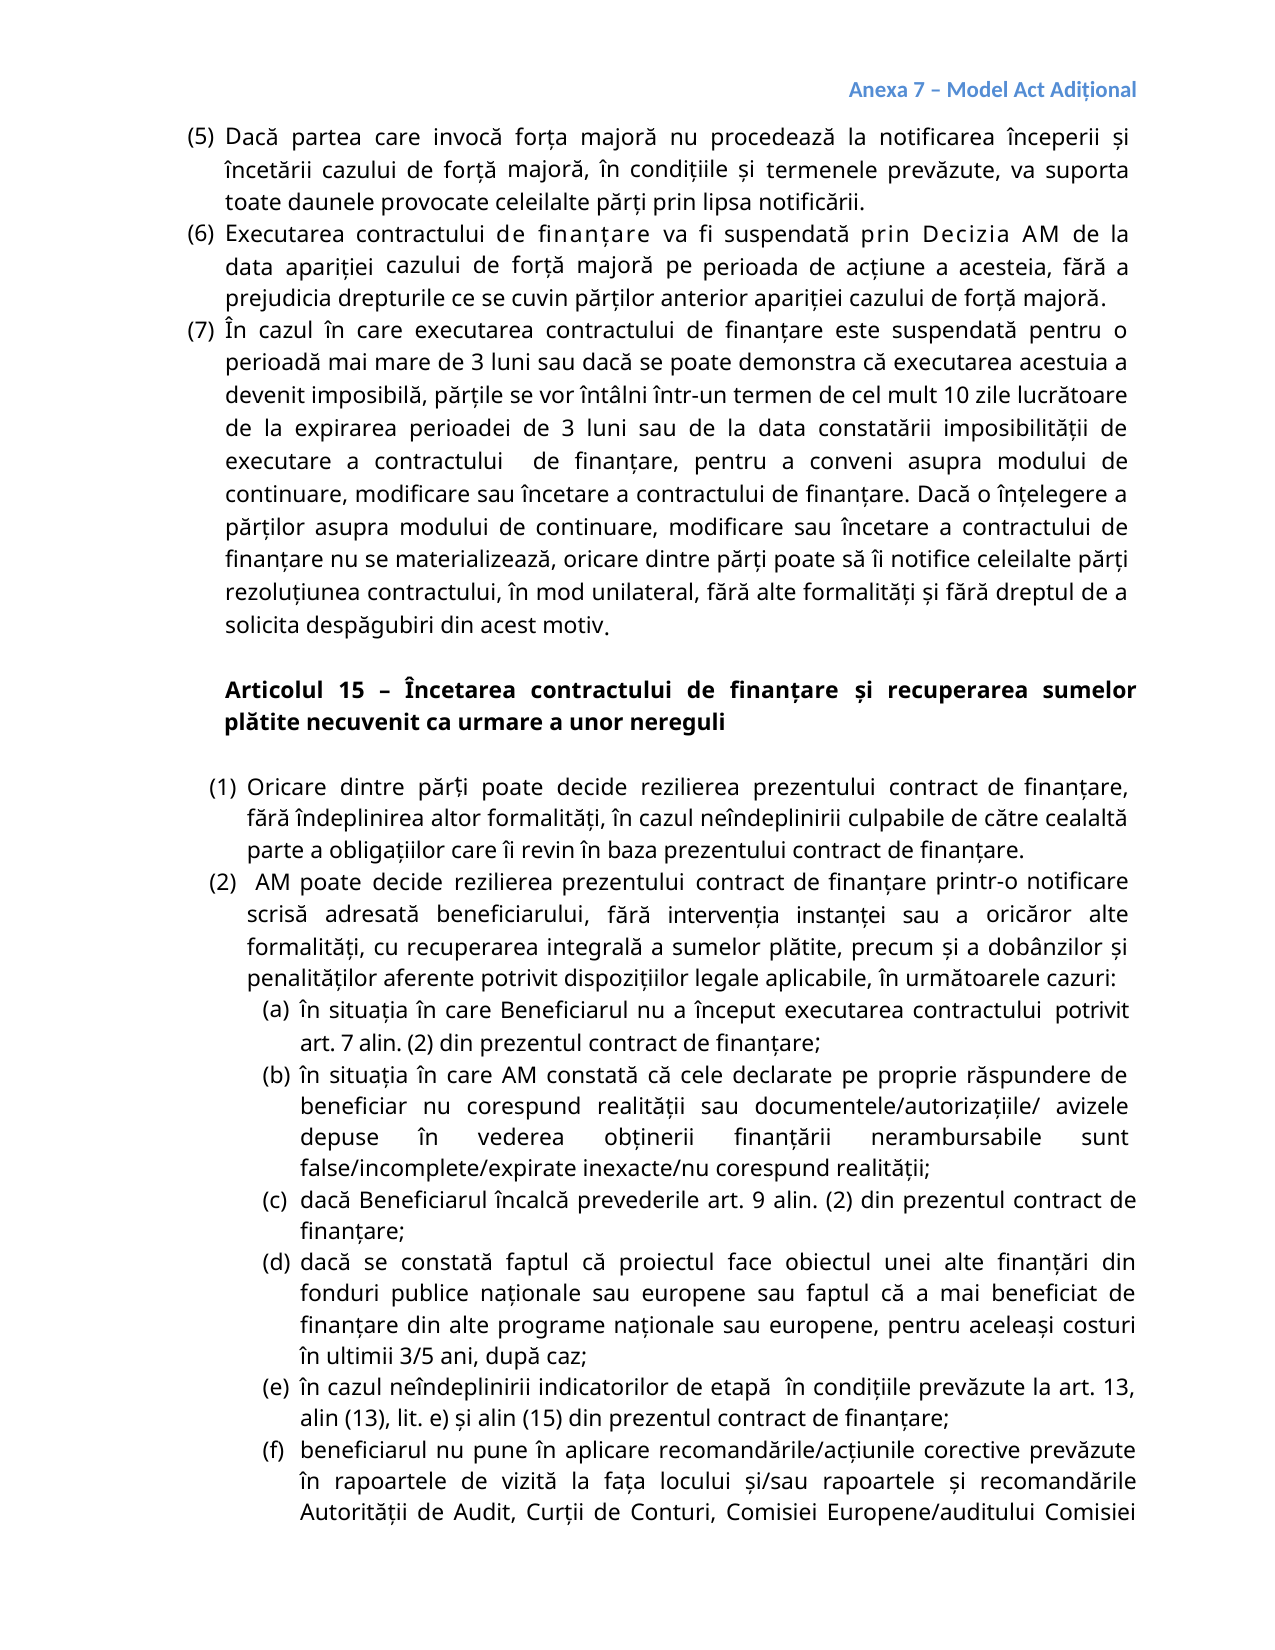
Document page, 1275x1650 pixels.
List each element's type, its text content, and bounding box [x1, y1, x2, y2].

list în situația în care Beneficiarul nu a început executarea contractului potrivit art. 7 alin. (2) din prezentul contract de finanțare; [262, 993, 1129, 1058]
list AM poate decide rezilierea prezentului contract de finanțare printr-o notificare scrisă adresată beneficiarului, fără intervenția instanței sau a oricăror alte formalități, cu recuperarea integrală a sumelor plătite, precum și a dobânzilor și penalităților aferente potrivit dispozițiilor legale aplicabile, în următoarele cazuri: [209, 865, 1129, 993]
list Executarea contractului de finanțare va fi suspendată prin Decizia AM de la data apariției cazului de forță majoră pe perioada de acțiune a acesteia, fără a prejudicia drepturile ce se cuvin părților anterior apariției cazului de forță majoră. [187, 217, 1129, 313]
list În cazul în care executarea contractului de finanțare este suspendată pentru o perioadă mai mare de 3 luni sau dacă se poate demonstra că executarea acestuia a devenit imposibilă, părțile se vor întâlni într-un termen de cel mult 10 zile lucrătoare de la expirarea perioadei de 3 luni sau de la data constatării imposibilității de executare a contractului de finanțare, pentru a conveni asupra modului de continuare, modificare sau încetare a contractului de finanțare. Dacă o înțelegere a părților asupra modului de continuare, modificare sau încetare a contractului de finanțare nu se materializează, oricare dintre părți poate să îi notifice celeilalte părți rezoluțiunea contractului, în mod unilateral, fără alte formalități și fără dreptul de a solicita despăgubiri din acest motiv. [187, 313, 1129, 642]
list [262, 1433, 1137, 1527]
text Articolul 15 – Încetarea contractului de finanțare și recuperarea sumelor plătite necuvenit ca urmare a unor nereguli [224, 673, 1137, 737]
list Oricare dintre părți poate decide rezilierea prezentului contract de finanțare, fără îndeplinirea altor formalități, în cazul neîndeplinirii culpabile de către cealaltă parte a obligațiilor care îi revin în baza prezentului contract de finanțare. [209, 768, 1129, 865]
list în situația în care AM constată că cele declarate pe proprie răspundere de beneficiar nu corespund realității sau documentele/autorizațiile/ avizele depuse în vederea obținerii finanțării nerambursabile sunt false/incomplete/expirate inexacte/nu corespund realității; [262, 1058, 1129, 1183]
list în cazul neîndeplinirii indicatorilor de etapă în condițiile prevăzute la art. 13, alin (13), lit. e) și alin (15) din prezentul contract de finanțare; [262, 1371, 1137, 1433]
list dacă se constată faptul că proiectul face obiectul unei alte finanțări din fonduri publice naționale sau europene sau faptul că a mai beneficiat de finanțare din alte programe naționale sau europene, pentru aceleași costuri în ultimii 3/5 ani, după caz; [262, 1246, 1137, 1371]
list Dacă partea care invocă forța majoră nu procedează la notificarea începerii și încetării cazului de forță majoră, în condițiile și termenele prevăzute, va suporta toate daunele provocate celeilalte părți prin lipsa notificării. [187, 120, 1129, 217]
list dacă Beneficiarul încalcă prevederile art. 9 alin. (2) din prezentul contract de finanțare; [262, 1183, 1137, 1246]
